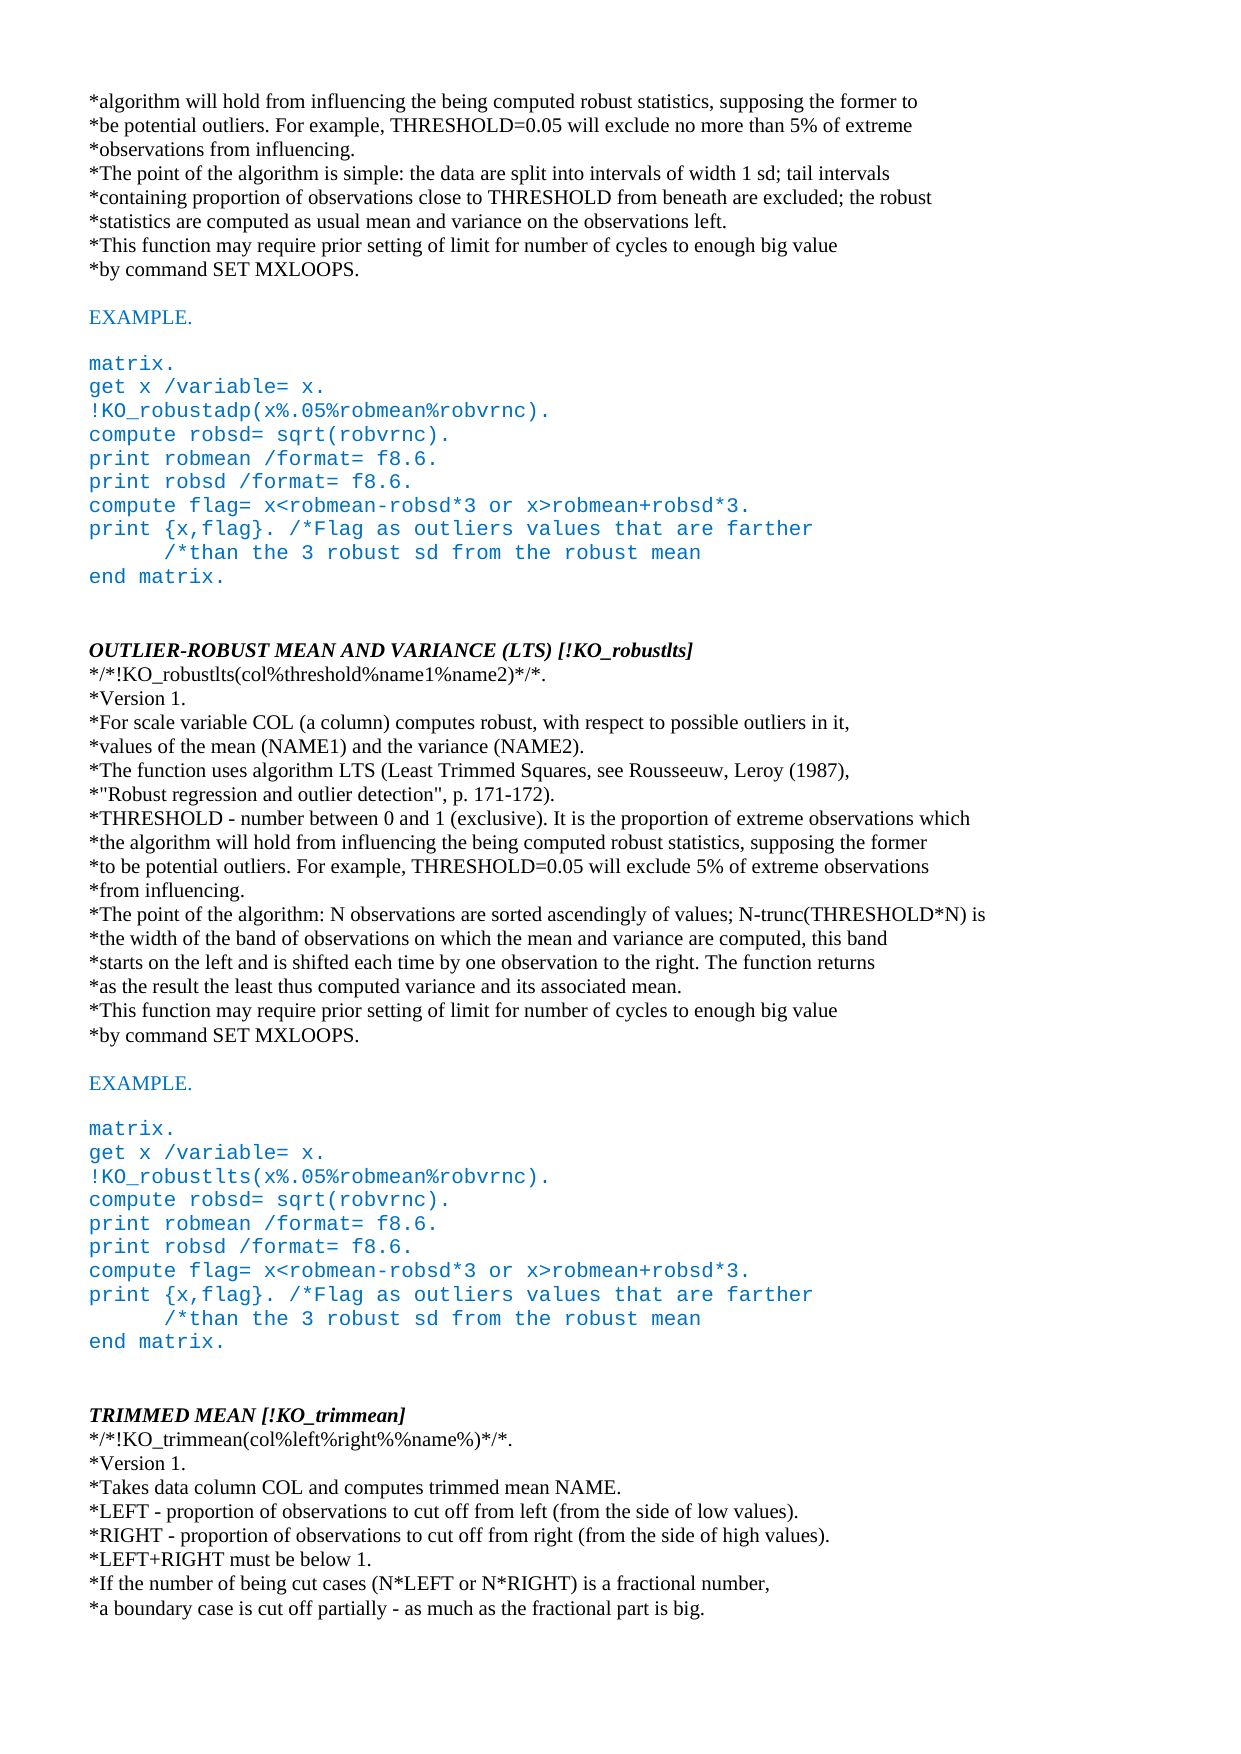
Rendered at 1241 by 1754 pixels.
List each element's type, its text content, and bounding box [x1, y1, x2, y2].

text *a boundary case is cut off partially - as much as the fractional part is big. [89, 1595, 1152, 1619]
text end matrix. [89, 1331, 1152, 1355]
text print robmean /format= f8.6. [89, 1213, 1152, 1237]
text *the width of the band of observations on which the mean and variance are computed, this band [89, 926, 1152, 950]
text print robmean /format= f8.6. [89, 447, 1152, 471]
text *from influencing. [89, 878, 1152, 902]
text *values of the mean (NAME1) and the variance (NAME2). [89, 734, 1152, 758]
subtitle TRIMMED MEAN [!KO_trimmean] [89, 1403, 1152, 1427]
text !KO_robustadp(x%.05%robmean%robvrnc). [89, 400, 1152, 424]
text *algorithm will hold from influencing the being computed robust statistics, supposing the former to [89, 89, 1152, 113]
text matrix. [89, 1118, 1152, 1142]
text *be potential outliers. For example, THRESHOLD=0.05 will exclude no more than 5% of extreme [89, 113, 1152, 137]
text /*than the 3 robust sd from the robust mean [89, 542, 1152, 566]
text *THRESHOLD - number between 0 and 1 (exclusive). It is the proportion of extreme observations which [89, 806, 1152, 830]
text *containing proportion of observations close to THRESHOLD from beneath are excluded; the robust [89, 185, 1152, 209]
text print {x,flag}. /*Flag as outliers values that are farther [89, 518, 1152, 542]
text *If the number of being cut cases (N*LEFT or N*RIGHT) is a fractional number, [89, 1571, 1152, 1595]
text *RIGHT - proportion of observations to cut off from right (from the side of high values). [89, 1523, 1152, 1547]
text *observations from influencing. [89, 137, 1152, 161]
text *"Robust regression and outlier detection", p. 171-172). [89, 782, 1152, 806]
text *For scale variable COL (a column) computes robust, with respect to possible outliers in it, [89, 710, 1152, 734]
text *the algorithm will hold from influencing the being computed robust statistics, supposing the former [89, 830, 1152, 854]
text *Version 1. [89, 1451, 1152, 1475]
text *This function may require prior setting of limit for number of cycles to enough big value [89, 998, 1152, 1022]
text get x /variable= x. [89, 1142, 1152, 1166]
text *by command SET MXLOOPS. [89, 1022, 1152, 1047]
text print robsd /format= f8.6. [89, 1237, 1152, 1260]
text *by command SET MXLOOPS. [89, 257, 1152, 281]
text *starts on the left and is shifted each time by one observation to the right. The function returns [89, 950, 1152, 974]
text *The function uses algorithm LTS (Least Trimmed Squares, see Rousseeuw, Leroy (1987), [89, 758, 1152, 782]
text *Takes data column COL and computes trimmed mean NAME. [89, 1475, 1152, 1499]
text *as the result the least thus computed variance and its associated mean. [89, 974, 1152, 998]
text end matrix. [89, 566, 1152, 589]
text *Version 1. [89, 686, 1152, 710]
text *LEFT - proportion of observations to cut off from left (from the side of low values). [89, 1499, 1152, 1523]
text EXAMPLE. [89, 1071, 1152, 1095]
text !KO_robustlts(x%.05%robmean%robvrnc). [89, 1166, 1152, 1189]
text *The point of the algorithm: N observations are sorted ascendingly of values; N-trunc(THRESHOLD*N) is [89, 902, 1152, 926]
text *to be potential outliers. For example, THRESHOLD=0.05 will exclude 5% of extreme observations [89, 854, 1152, 878]
text print {x,flag}. /*Flag as outliers values that are farther [89, 1284, 1152, 1307]
text /*than the 3 robust sd from the robust mean [89, 1307, 1152, 1331]
text *This function may require prior setting of limit for number of cycles to enough big value [89, 233, 1152, 257]
text *LEFT+RIGHT must be below 1. [89, 1547, 1152, 1571]
text print robsd /format= f8.6. [89, 471, 1152, 495]
text *The point of the algorithm is simple: the data are split into intervals of width 1 sd; tail intervals [89, 161, 1152, 185]
text */*!KO_trimmean(col%left%right%%name%)*/*. [89, 1427, 1152, 1451]
text matrix. [89, 353, 1152, 377]
text compute robsd= sqrt(robvrnc). [89, 1189, 1152, 1213]
text */*!KO_robustlts(col%threshold%name1%name2)*/*. [89, 662, 1152, 686]
text compute flag= x<robmean-robsd*3 or x>robmean+robsd*3. [89, 495, 1152, 518]
subtitle OUTLIER-ROBUST MEAN AND VARIANCE (LTS) [!KO_robustlts] [89, 637, 1152, 662]
text get x /variable= x. [89, 377, 1152, 400]
text EXAMPLE. [89, 305, 1152, 329]
text compute robsd= sqrt(robvrnc). [89, 424, 1152, 447]
text compute flag= x<robmean-robsd*3 or x>robmean+robsd*3. [89, 1260, 1152, 1284]
text *statistics are computed as usual mean and variance on the observations left. [89, 209, 1152, 233]
